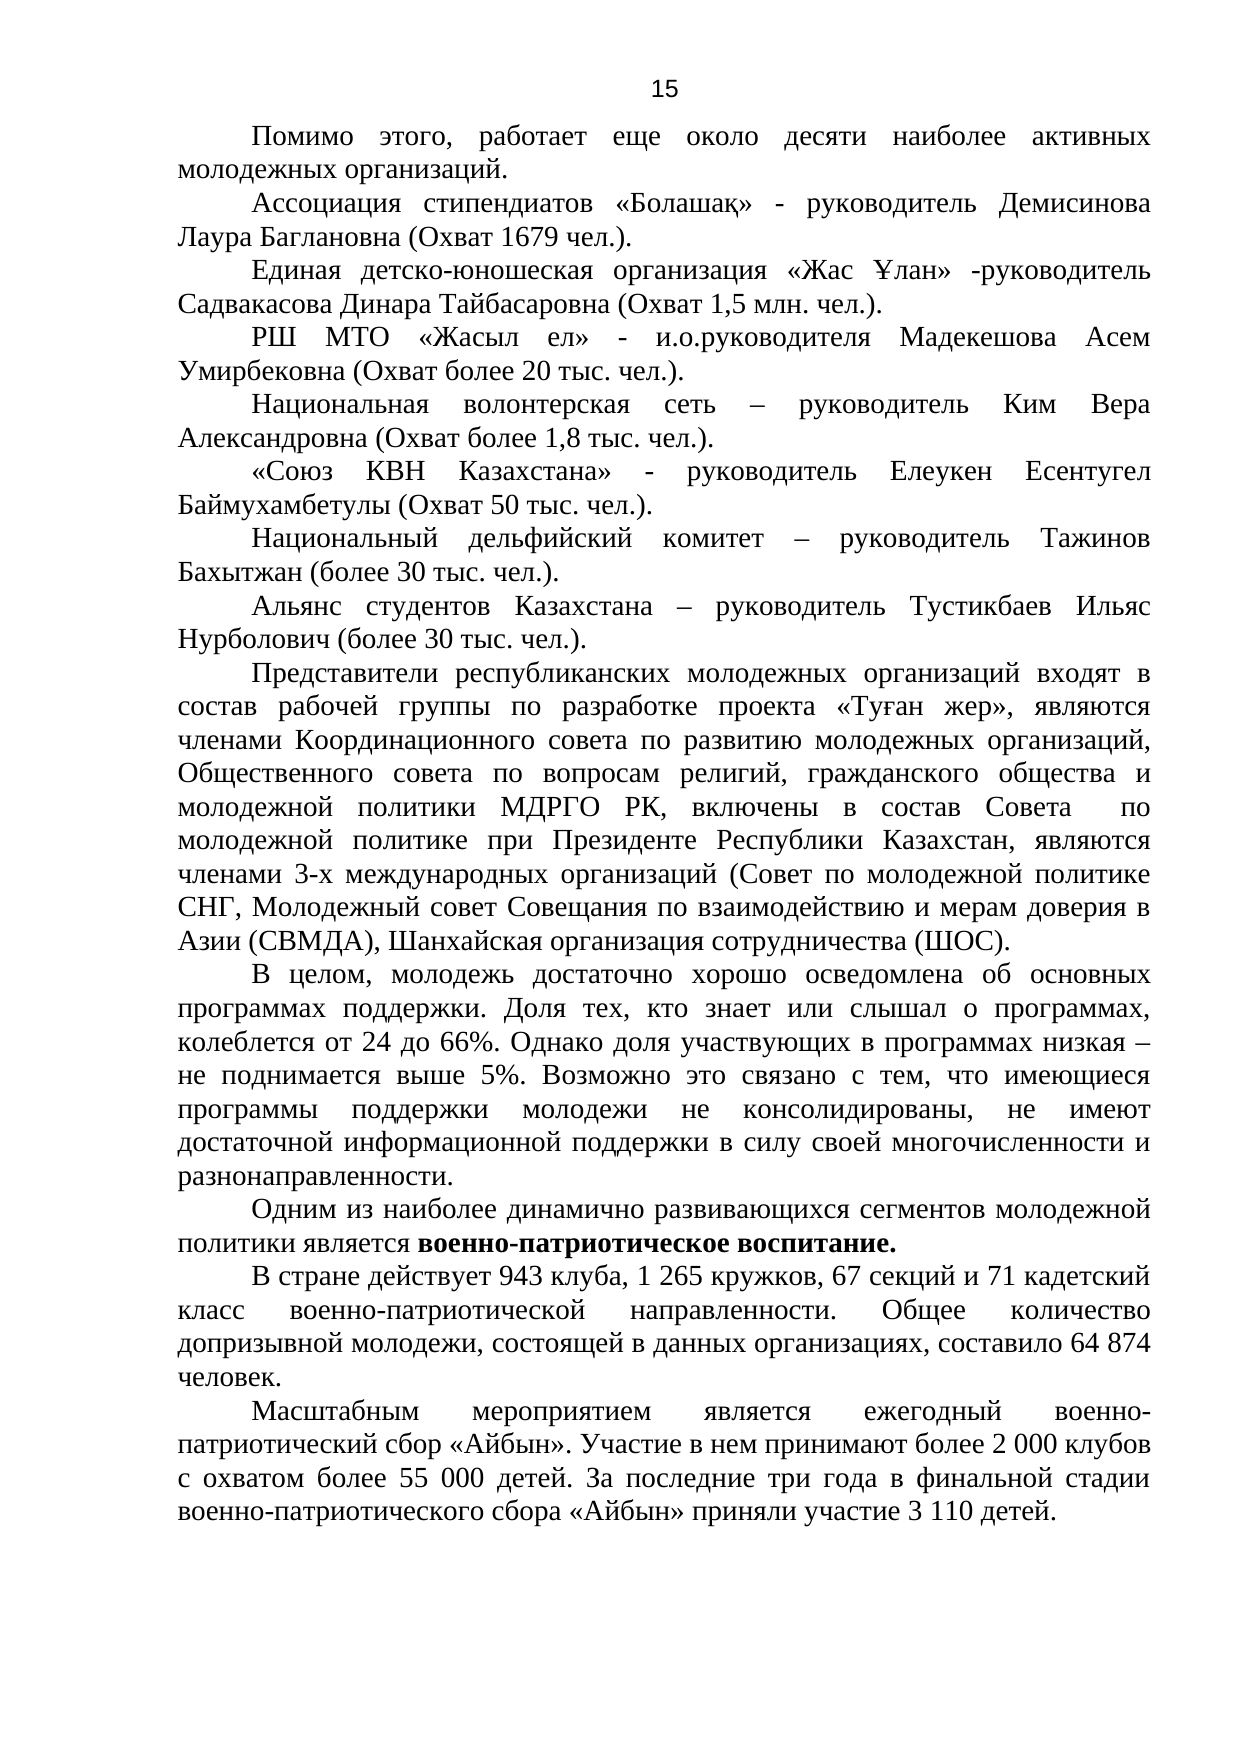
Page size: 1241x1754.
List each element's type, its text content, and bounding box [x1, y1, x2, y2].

text Масштабным мероприятием является ежегодный военно-патриотический сбор «Айбын». Участие в нем принимают более 2 000 клубов с охватом более 55 000 детей. За последние три года в финальной стадии военно-патриотического сбора «Айбын» приняли участие 3 110 детей. [177, 1393, 1152, 1527]
text Ассоциация стипендиатов «Болашақ» - руководитель Демисинова Лаура Баглановна (Охват 1679 чел.). [177, 185, 1152, 252]
text Помимо этого, работает еще около десяти наиболее активных молодежных организаций. [177, 118, 1152, 185]
text Одним из наиболее динамично развивающихся сегментов молодежной политики является военно-патриотическое воспитание. [177, 1191, 1152, 1258]
text Единая детско-юношеская организация «Жас Ұлан» -руководитель Садвакасова Динара Тайбасаровна (Охват 1,5 млн. чел.). [177, 252, 1152, 319]
text В целом, молодежь достаточно хорошо осведомлена об основных программах поддержки. Доля тех, кто знает или слышал о программах, колеблется от 24 до 66%. Однако доля участвующих в программах низкая – не поднимается выше 5%. Возможно это связано с тем, что имеющиеся программы поддержки молодежи не консолидированы, не имеют достаточной информационной поддержки в силу своей многочисленности и разнонаправленности. [177, 957, 1152, 1191]
text В стране действует 943 клуба, 1 265 кружков, 67 секций и 71 кадетский класс военно-патриотической направленности. Общее количество допризывной молодежи, состоящей в данных организациях, составило 64 874 человек. [177, 1258, 1152, 1393]
text Национальный дельфийский комитет – руководитель Тажинов Бахытжан (более 30 тыс. чел.). [177, 521, 1152, 588]
text Альянс студентов Казахстана – руководитель Тустикбаев Ильяс Нурболович (более 30 тыс. чел.). [177, 588, 1152, 655]
text РШ МТО «Жасыл ел» - и.о.руководителя Мадекешова Асем Умирбековна (Охват более 20 тыс. чел.). [177, 319, 1152, 386]
text «Союз КВН Казахстана» - руководитель Елеукен Есентугел Баймухамбетулы (Охват 50 тыс. чел.). [177, 453, 1152, 521]
text Представители республиканских молодежных организаций входят в состав рабочей группы по разработке проекта «Туған жер», являются членами Координационного совета по развитию молодежных организаций, Общественного совета по вопросам религий, гражданского общества и молодежной политики МДРГО РК, включены в состав Совета по молодежной политике при Президенте Республики Казахстан, являются членами 3-х международных организаций (Совет по молодежной политике СНГ, Молодежный совет Совещания по взаимодействию и мерам доверия в Азии (СВМДА), Шанхайская организация сотрудничества (ШОС). [177, 655, 1152, 957]
text Национальная волонтерская сеть – руководитель Ким Вера Александровна (Охват более 1,8 тыс. чел.). [177, 386, 1152, 453]
